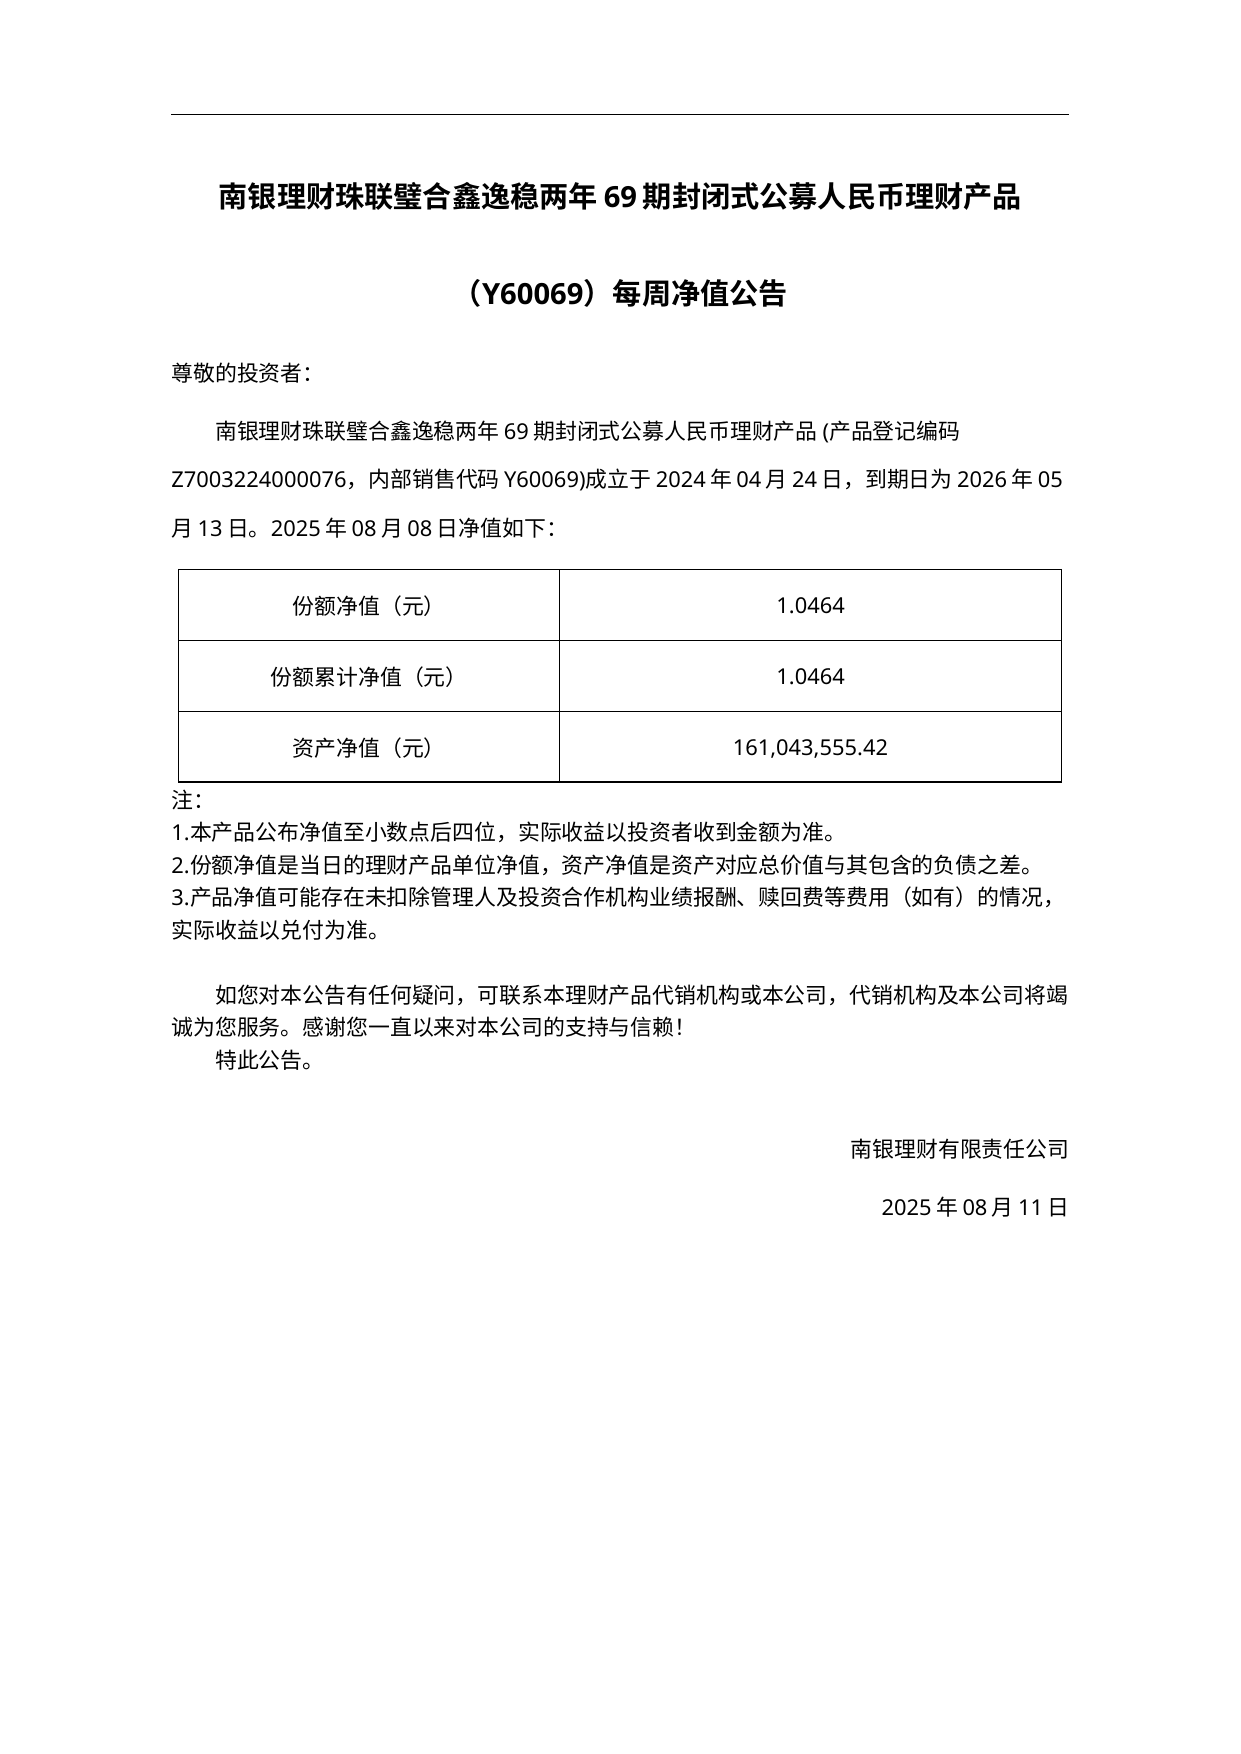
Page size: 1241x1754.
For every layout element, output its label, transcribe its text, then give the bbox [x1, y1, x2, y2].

text 南银理财珠联璧合鑫逸稳两年69期封闭式公募人民币理财产品（Y60069）每周净值公告 [171, 162, 1069, 324]
table_cell 份额累计净值（元） [179, 641, 559, 711]
text 1.本产品公布净值至小数点后四位，实际收益以投资者收到金额为准。 [171, 815, 1069, 847]
text 注： [171, 782, 1069, 815]
table_cell 资产净值（元） [179, 712, 559, 781]
text 特此公告。 [171, 1042, 1069, 1075]
text 2025年08月11日 [171, 1190, 1069, 1222]
text 南银理财有限责任公司 [171, 1132, 1069, 1164]
text 3.产品净值可能存在未扣除管理人及投资合作机构业绩报酬、赎回费等费用（如有）的情况，实际收益以兑付为准。 [171, 880, 1069, 945]
table_cell 1.0464 [560, 641, 1061, 711]
text 2.份额净值是当日的理财产品单位净值，资产净值是资产对应总价值与其包含的负债之差。 [171, 847, 1069, 880]
table_header 份额净值（元） [179, 570, 559, 640]
table_cell 161,043,555.42 [560, 712, 1061, 781]
text 如您对本公告有任何疑问，可联系本理财产品代销机构或本公司，代销机构及本公司将竭诚为您服务。感谢您一直以来对本公司的支持与信赖！ [171, 977, 1069, 1042]
text 南银理财珠联璧合鑫逸稳两年69期封闭式公募人民币理财产品 (产品登记编码Z7003224000076，内部销售代码Y60069)成立于2024年04月24日，到期日为2026年05月13日。2025年08月08日净值如下： [171, 413, 1069, 543]
table_header 1.0464 [560, 570, 1061, 640]
text 尊敬的投资者： [171, 355, 1069, 388]
